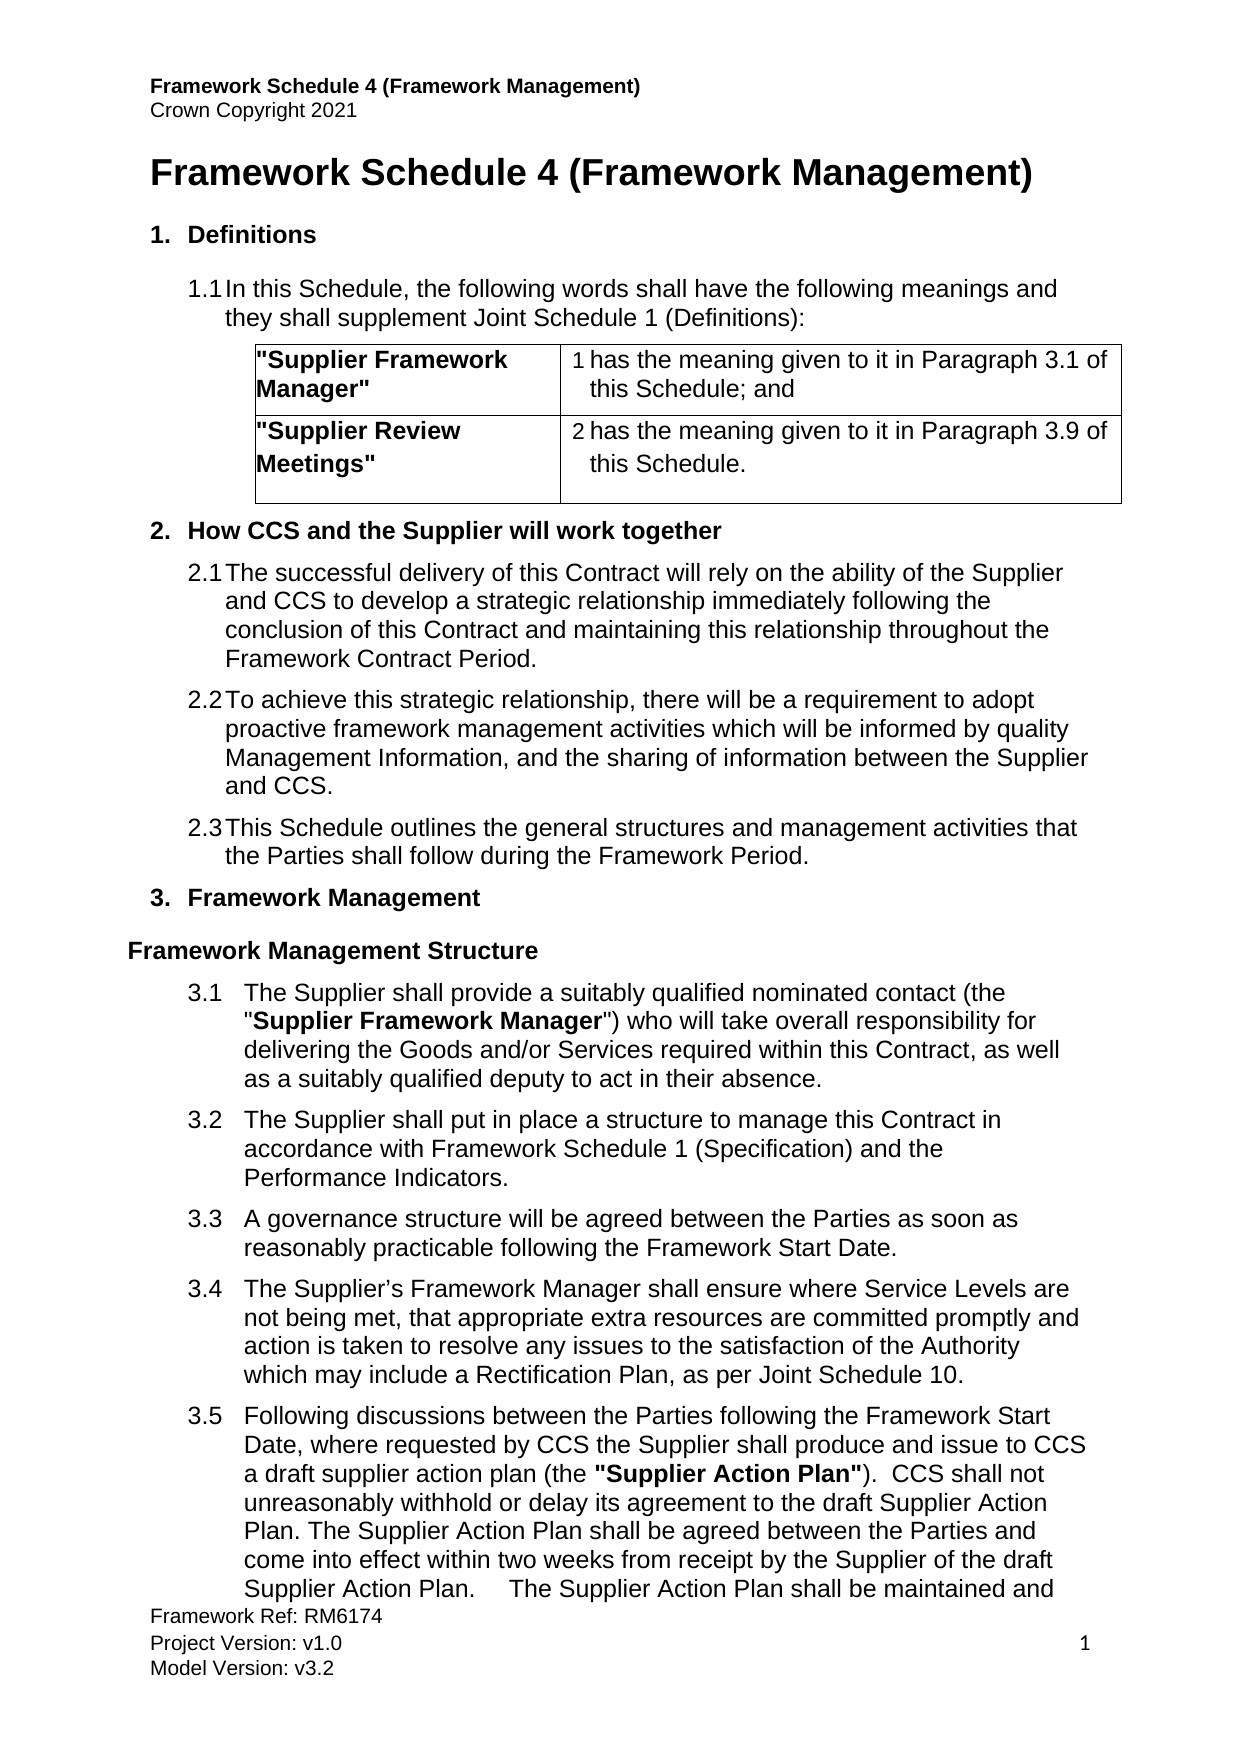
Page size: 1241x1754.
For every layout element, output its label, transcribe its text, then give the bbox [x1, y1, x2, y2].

list To achieve this strategic relationship, there will be a requirement to adopt proactive framework management activities which will be informed by quality Management Information, and the sharing of information between the Supplier and CCS. [187, 685, 1090, 800]
list The Supplier shall provide a suitably qualified nominated contact (the "Supplier Framework Manager") who will take overall responsibility for delivering the Goods and/or Services required within this Contract, as well as a suitably qualified deputy to act in their absence. [187, 977, 1090, 1092]
list A governance structure will be agreed between the Parties as soon as reasonably practicable following the Framework Start Date. [187, 1204, 1090, 1261]
list The Supplier’s Framework Manager shall ensure where Service Levels are not being met, that appropriate extra resources are committed promptly and action is taken to resolve any issues to the satisfaction of the Authority which may include a Rectification Plan, as per Joint Schedule 10. [187, 1274, 1090, 1389]
table_header "Supplier Framework Manager" [256, 345, 560, 415]
list Framework Management [150, 882, 1090, 911]
table_cell has the meaning given to it in Paragraph 3.9 of this Schedule. [561, 416, 1121, 503]
text Framework Schedule 4 (Framework Management) [150, 150, 1090, 193]
list The successful delivery of this Contract will rely on the ability of the Supplier and CCS to develop a strategic relationship immediately following the conclusion of this Contract and maintaining this relationship throughout the Framework Contract Period. [187, 557, 1090, 672]
text Framework Management Structure [127, 936, 1090, 965]
list Definitions [150, 220, 1090, 249]
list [187, 1401, 1090, 1603]
table_header has the meaning given to it in Paragraph 3.1 of this Schedule; and [561, 345, 1121, 415]
list The Supplier shall put in place a structure to manage this Contract in accordance with Framework Schedule 1 (Specification) and the Performance Indicators. [187, 1105, 1090, 1191]
list How CCS and the Supplier will work together [150, 516, 1090, 545]
list This Schedule outlines the general structures and management activities that the Parties shall follow during the Framework Period. [187, 812, 1090, 870]
list In this Schedule, the following words shall have the following meanings and they shall supplement Joint Schedule 1 (Definitions): [187, 274, 1090, 332]
table_cell "Supplier Review Meetings" [256, 416, 560, 503]
